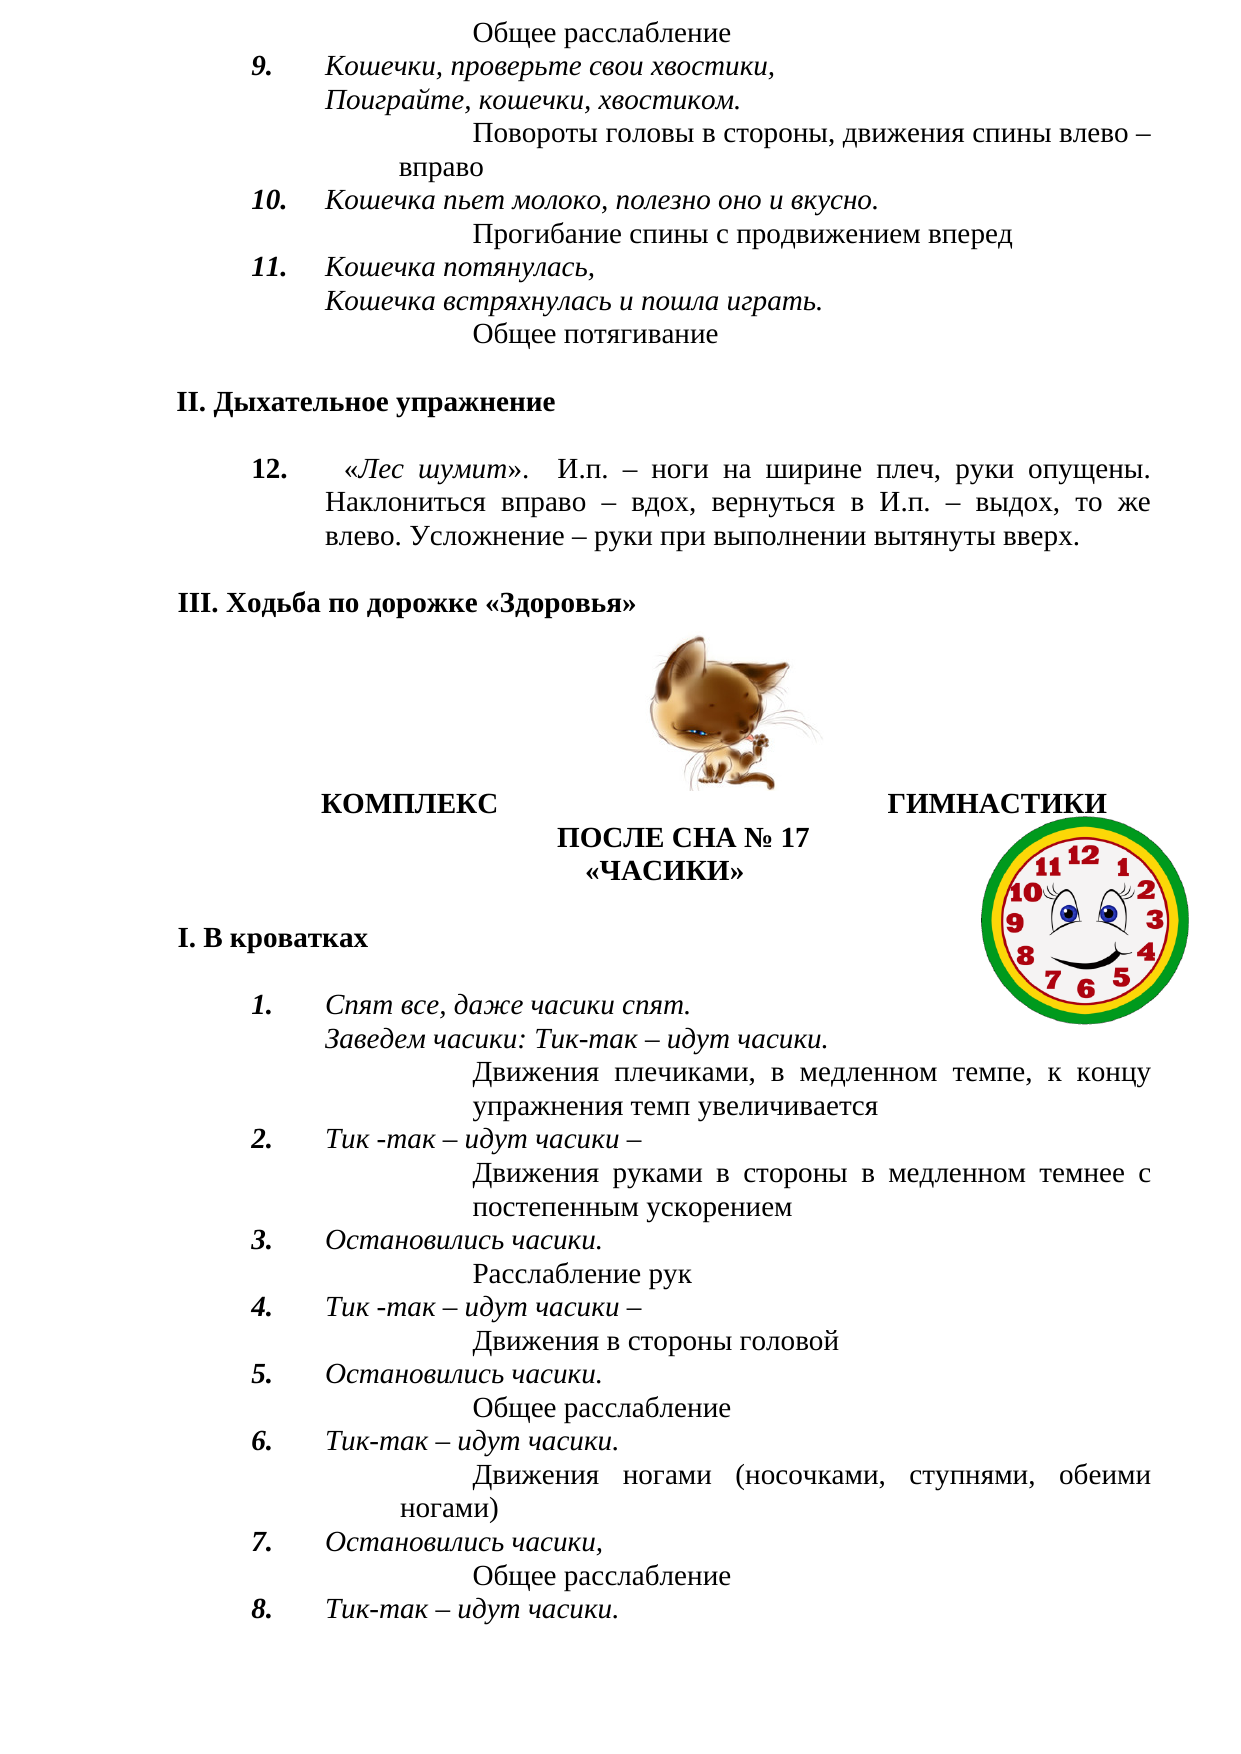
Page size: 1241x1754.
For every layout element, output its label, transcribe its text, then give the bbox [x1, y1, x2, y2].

list Движения ногами (носочками, ступнями, обеими ногами) [400, 1457, 1152, 1524]
list Остановились часики. [251, 1222, 1152, 1256]
text III. Ходьба по дорожке «Здоровья» [177, 585, 1152, 618]
list Расслабление рук [400, 1256, 1152, 1289]
text «ЧАСИКИ» [177, 853, 1152, 887]
text 12. «Лес шумит». И.п. – ноги на ширине плеч, руки опущены. Наклониться вправо – вдох, вернуться в И.п. – выдох, то же влево. Усложнение – руки при выполнении вытянуты вверх. [251, 451, 1152, 551]
list Прогибание спины с продвижением вперед [398, 216, 1152, 249]
list Тик -так – идут часики – [251, 1122, 1152, 1155]
list Кошечки, проверьте свои хвостики, [251, 48, 1152, 82]
subtitle КОМПЛЕКС ГИМНАСТИКИ ПОСЛЕ СНА № 17 [215, 786, 1152, 853]
list Движения в стороны головой [400, 1323, 1152, 1356]
list Движения плечиками, в медленном темпе, к концу упражнения темп увеличивается [472, 1054, 1152, 1122]
list Заведем часики: Тик-так – идут часики. [252, 1021, 1152, 1054]
list Движения руками в стороны в медленном темнее с постепенным ускорением [472, 1155, 1152, 1222]
list Спят все, даже часики спят. [251, 987, 1152, 1021]
list Кошечка встряхнулась и пошла играть. [251, 283, 1152, 317]
list Кошечка потянулась, [251, 249, 1152, 283]
list Тик-так – идут часики. [251, 1591, 1152, 1625]
list Тик-так – идут часики. [251, 1423, 1152, 1457]
picture [623, 631, 784, 794]
list Повороты головы в стороны, движения спины влево – вправо [398, 115, 1152, 182]
subtitle Общее потягивание [398, 317, 1152, 350]
text II. Дыхательное упражнение [176, 384, 1152, 417]
list Кошечка пьет молоко, полезно оно и вкусно. [251, 182, 1152, 216]
list Общее расслабление [400, 1558, 1152, 1591]
list Общее расслабление [398, 15, 1152, 48]
list Остановились часики. [251, 1356, 1152, 1390]
list Тик -так – идут часики – [251, 1289, 1152, 1323]
list Общее расслабление [400, 1390, 1152, 1423]
picture [975, 813, 1193, 1027]
list Остановились часики, [251, 1524, 1152, 1558]
text I. В кроватках [177, 920, 1152, 954]
list Поиграйте, кошечки, хвостиком. [251, 82, 1152, 115]
